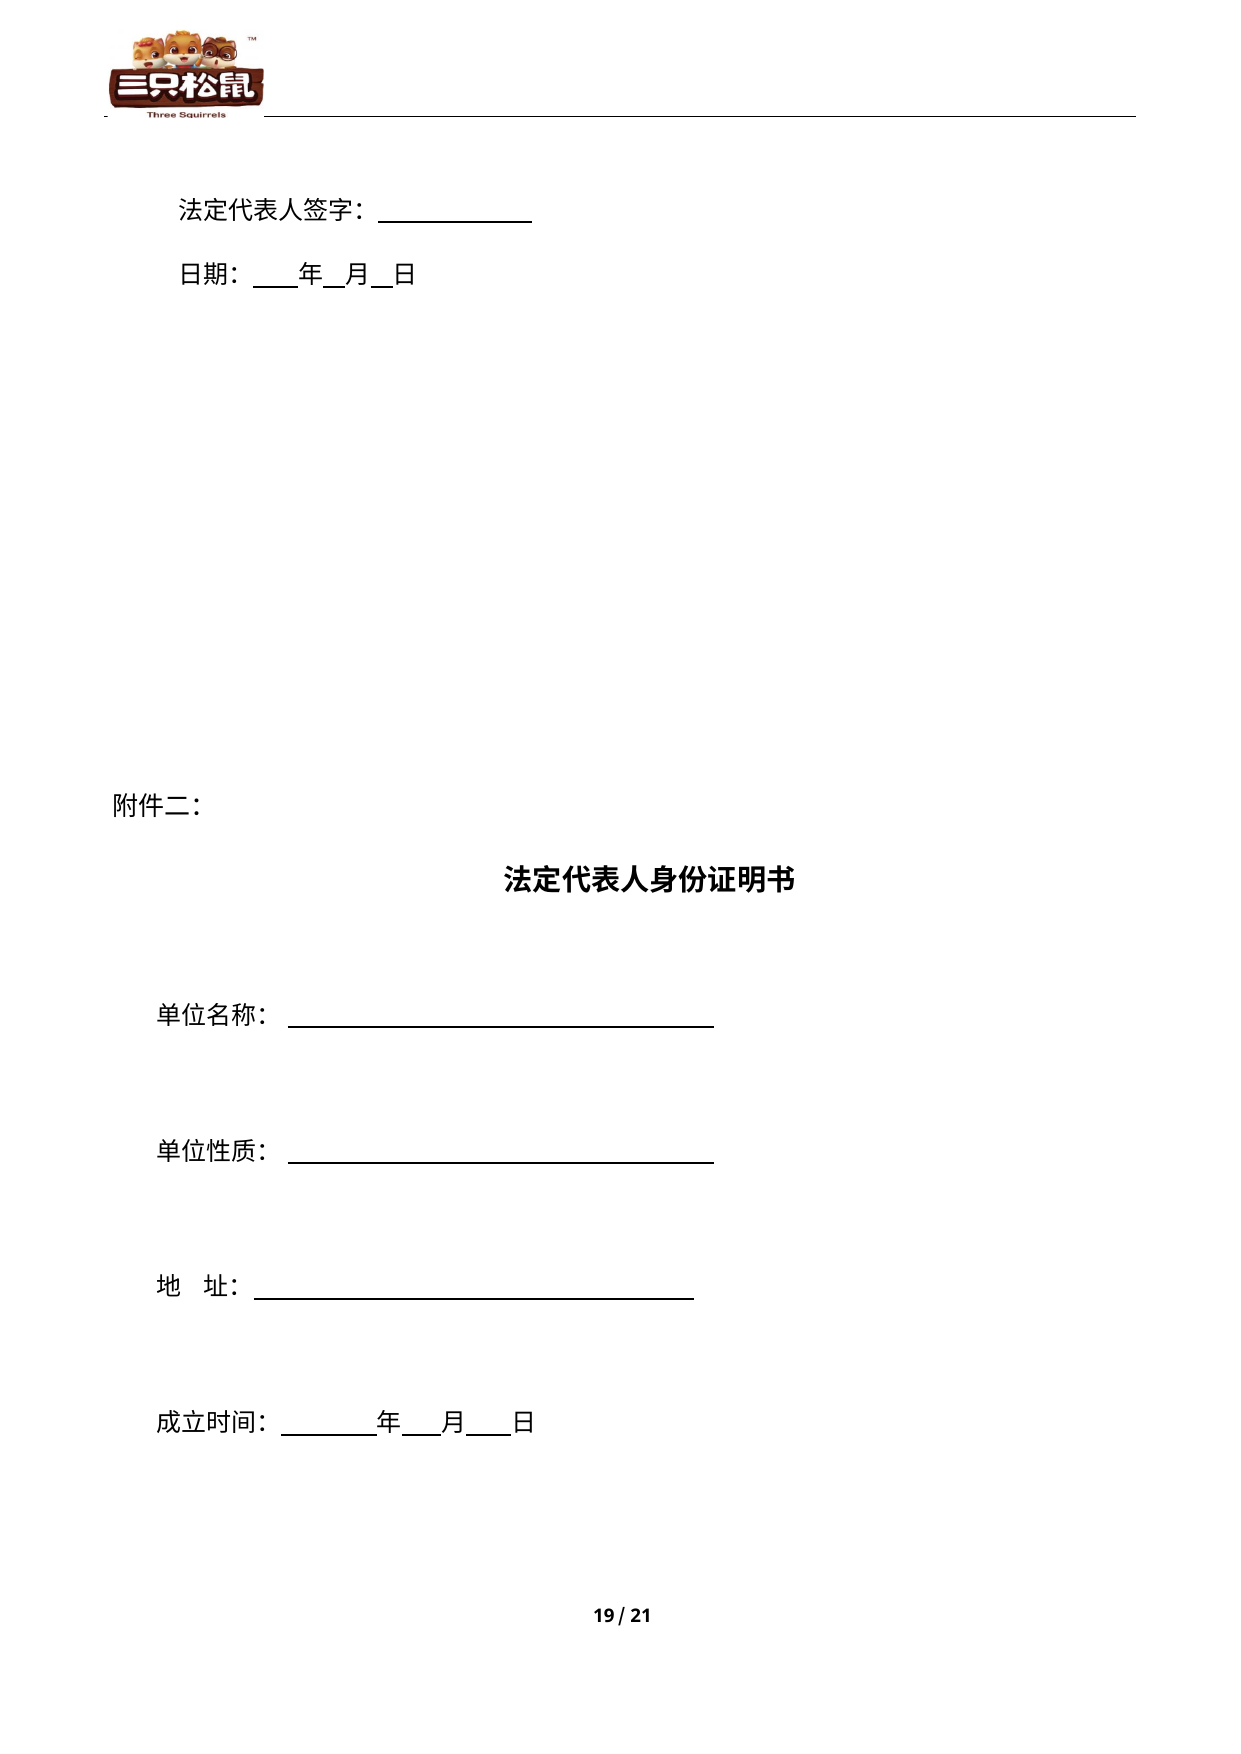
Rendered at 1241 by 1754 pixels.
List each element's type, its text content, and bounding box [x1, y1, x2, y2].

text 日期： 年 月 日 [112, 227, 1128, 291]
text 单位性质： [112, 1115, 1128, 1183]
text 单位名称： [112, 979, 1128, 1047]
text 法定代表人身份证明书 [112, 843, 1128, 911]
text 地 址： [112, 1251, 1128, 1319]
text 附件二： [112, 770, 1128, 838]
picture [106, 29, 264, 117]
text 法定代表人签字： [112, 162, 1128, 227]
text 成立时间： 年 月 日 [112, 1387, 1128, 1455]
